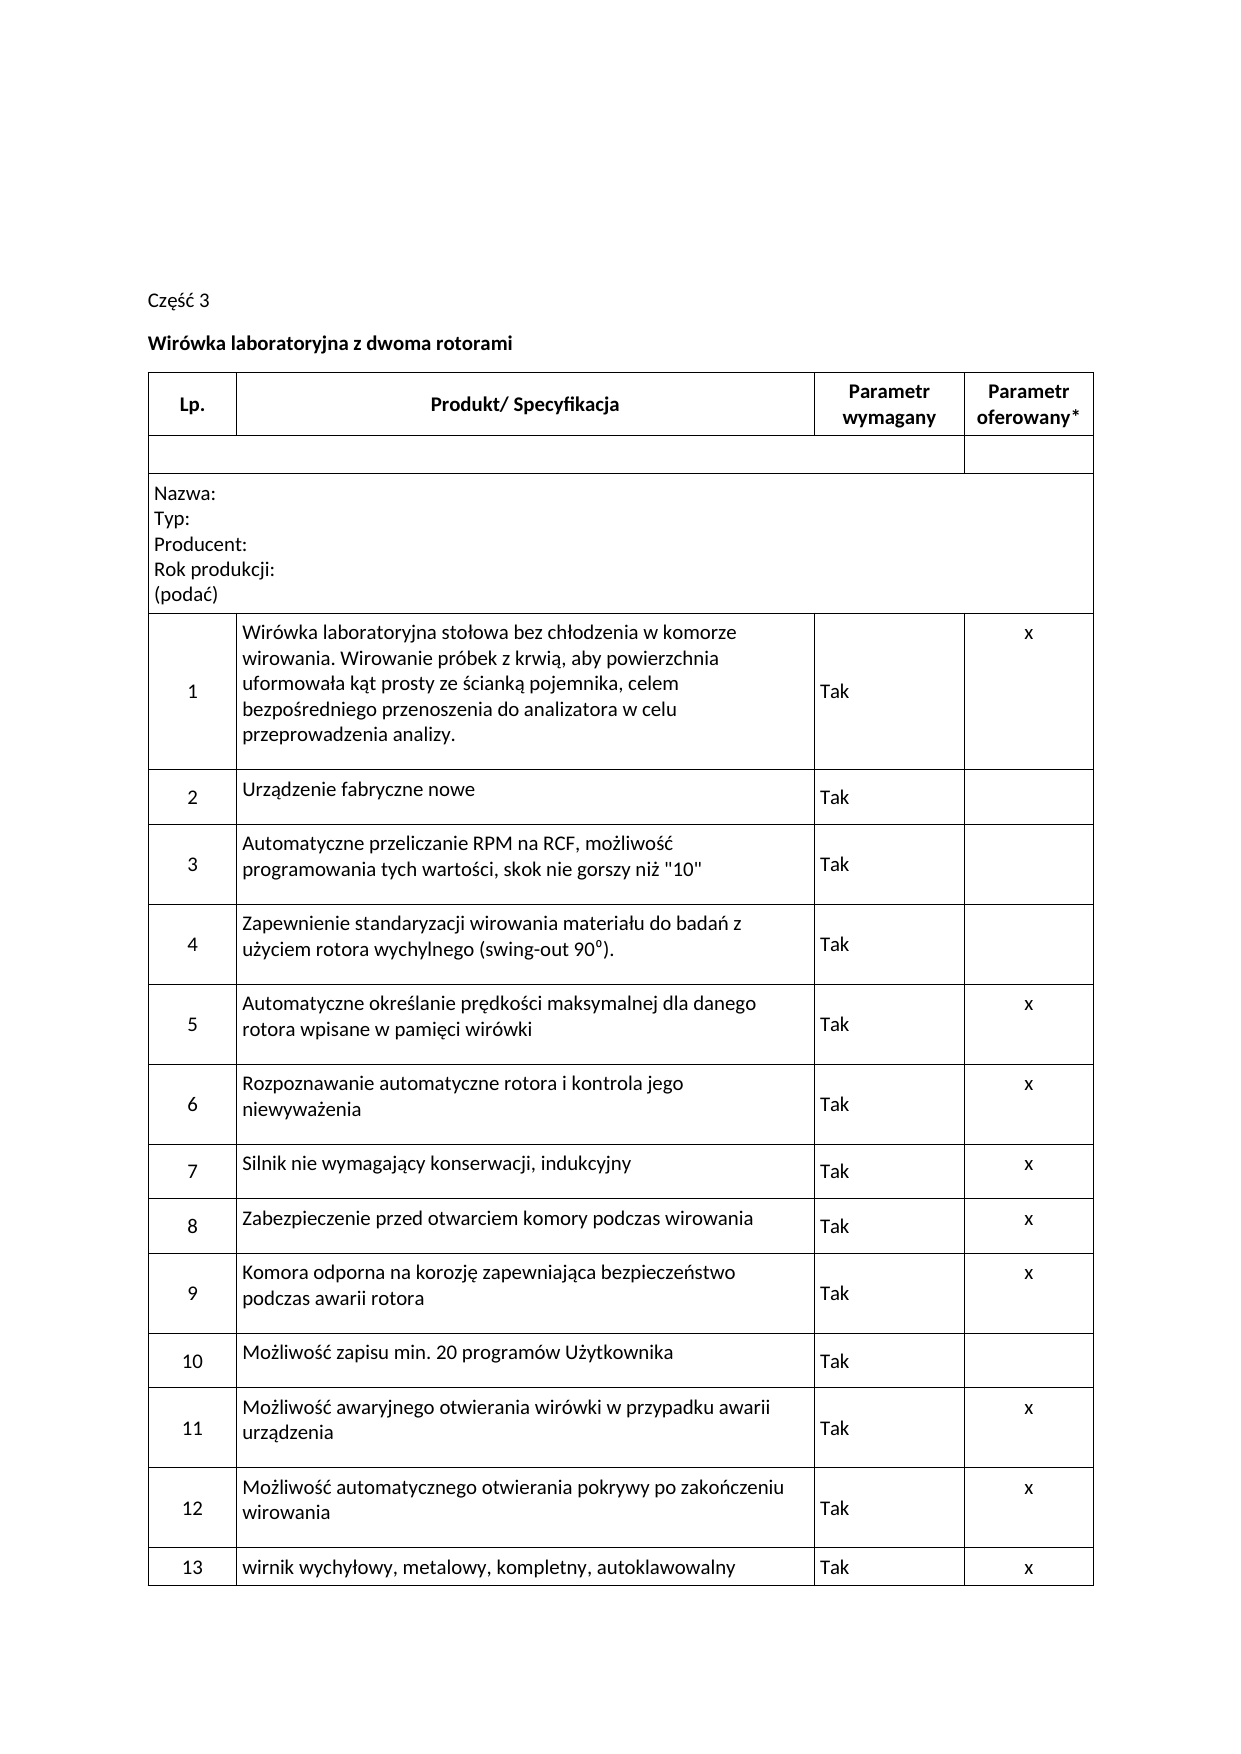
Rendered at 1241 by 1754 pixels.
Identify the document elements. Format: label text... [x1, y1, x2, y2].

text Część 3 [148, 288, 1093, 313]
table_cell 10 [149, 1334, 236, 1387]
table_cell [965, 825, 1093, 903]
table_cell Tak [815, 1145, 964, 1198]
table_cell 9 [149, 1254, 236, 1333]
table_cell 6 [149, 1065, 236, 1143]
table_cell Tak [815, 1065, 964, 1143]
table_cell 7 [149, 1145, 236, 1198]
table_cell Tak [815, 1254, 964, 1333]
table_cell Możliwość automatycznego otwierania pokrywy po zakończeniu wirowania [237, 1468, 814, 1547]
table_cell Automatyczne przeliczanie RPM na RCF, możliwość programowania tych wartości, skok nie gorszy niż "10" [237, 825, 814, 903]
table_header Lp. [149, 373, 236, 435]
table_cell Komora odporna na korozję zapewniająca bezpieczeństwo podczas awarii rotora [237, 1254, 814, 1333]
table_cell Wirówka laboratoryjna stołowa bez chłodzenia w komorze wirowania. Wirowanie próbek z krwią, aby powierzchnia uformowała kąt prosty ze ścianką pojemnika, celem bezpośredniego przenoszenia do analizatora w celu przeprowadzenia analizy. [237, 614, 814, 769]
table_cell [237, 1548, 814, 1585]
table_header Parametr oferowany* [965, 373, 1093, 435]
table_cell 3 [149, 825, 236, 903]
table_header Parametr wymagany [815, 373, 964, 435]
table_cell [149, 436, 964, 473]
table_cell x [965, 1065, 1093, 1143]
table_cell Nazwa: Typ: Producent: Rok produkcji: (podać) [149, 474, 1093, 613]
table_cell Możliwość awaryjnego otwierania wirówki w przypadku awarii urządzenia [237, 1388, 814, 1467]
table_cell x [965, 614, 1093, 769]
table_cell Tak [815, 1199, 964, 1253]
table_cell 4 [149, 905, 236, 983]
table_cell 13 [149, 1548, 236, 1585]
table_cell Tak [815, 905, 964, 983]
table_cell [965, 770, 1093, 823]
table_cell x [965, 1145, 1093, 1198]
table_cell [965, 905, 1093, 983]
table_cell 11 [149, 1388, 236, 1467]
table_cell 2 [149, 770, 236, 823]
table_cell [965, 436, 1093, 473]
table_cell 12 [149, 1468, 236, 1547]
table_cell Tak [815, 770, 964, 823]
table_cell Tak [815, 1548, 964, 1585]
table_cell 5 [149, 985, 236, 1063]
text Wirówka laboratoryjna z dwoma rotorami [148, 330, 1093, 355]
table_cell Tak [815, 985, 964, 1063]
table_cell 1 [149, 614, 236, 769]
table_cell Automatyczne określanie prędkości maksymalnej dla danego rotora wpisane w pamięci wirówki [237, 985, 814, 1063]
table_cell x [965, 1468, 1093, 1547]
table_cell 8 [149, 1199, 236, 1253]
table_cell Tak [815, 614, 964, 769]
table_cell Zapewnienie standaryzacji wirowania materiału do badań z użyciem rotora wychylnego (swing-out 90⁰). [237, 905, 814, 983]
table_cell x [965, 985, 1093, 1063]
table_cell Tak [815, 825, 964, 903]
table_cell x [965, 1388, 1093, 1467]
table_cell Tak [815, 1388, 964, 1467]
table_cell Możliwość zapisu min. 20 programów Użytkownika [237, 1334, 814, 1387]
table_header Produkt/ Specyfikacja [237, 373, 814, 435]
table_cell x [965, 1254, 1093, 1333]
table_cell Rozpoznawanie automatyczne rotora i kontrola jego niewyważenia [237, 1065, 814, 1143]
table_cell Tak [815, 1334, 964, 1387]
table_cell Urządzenie fabryczne nowe [237, 770, 814, 823]
table_cell x [965, 1548, 1093, 1585]
table_cell Tak [815, 1468, 964, 1547]
table_cell x [965, 1199, 1093, 1253]
table_cell Zabezpieczenie przed otwarciem komory podczas wirowania [237, 1199, 814, 1253]
table_cell Silnik nie wymagający konserwacji, indukcyjny [237, 1145, 814, 1198]
table_cell [965, 1334, 1093, 1387]
